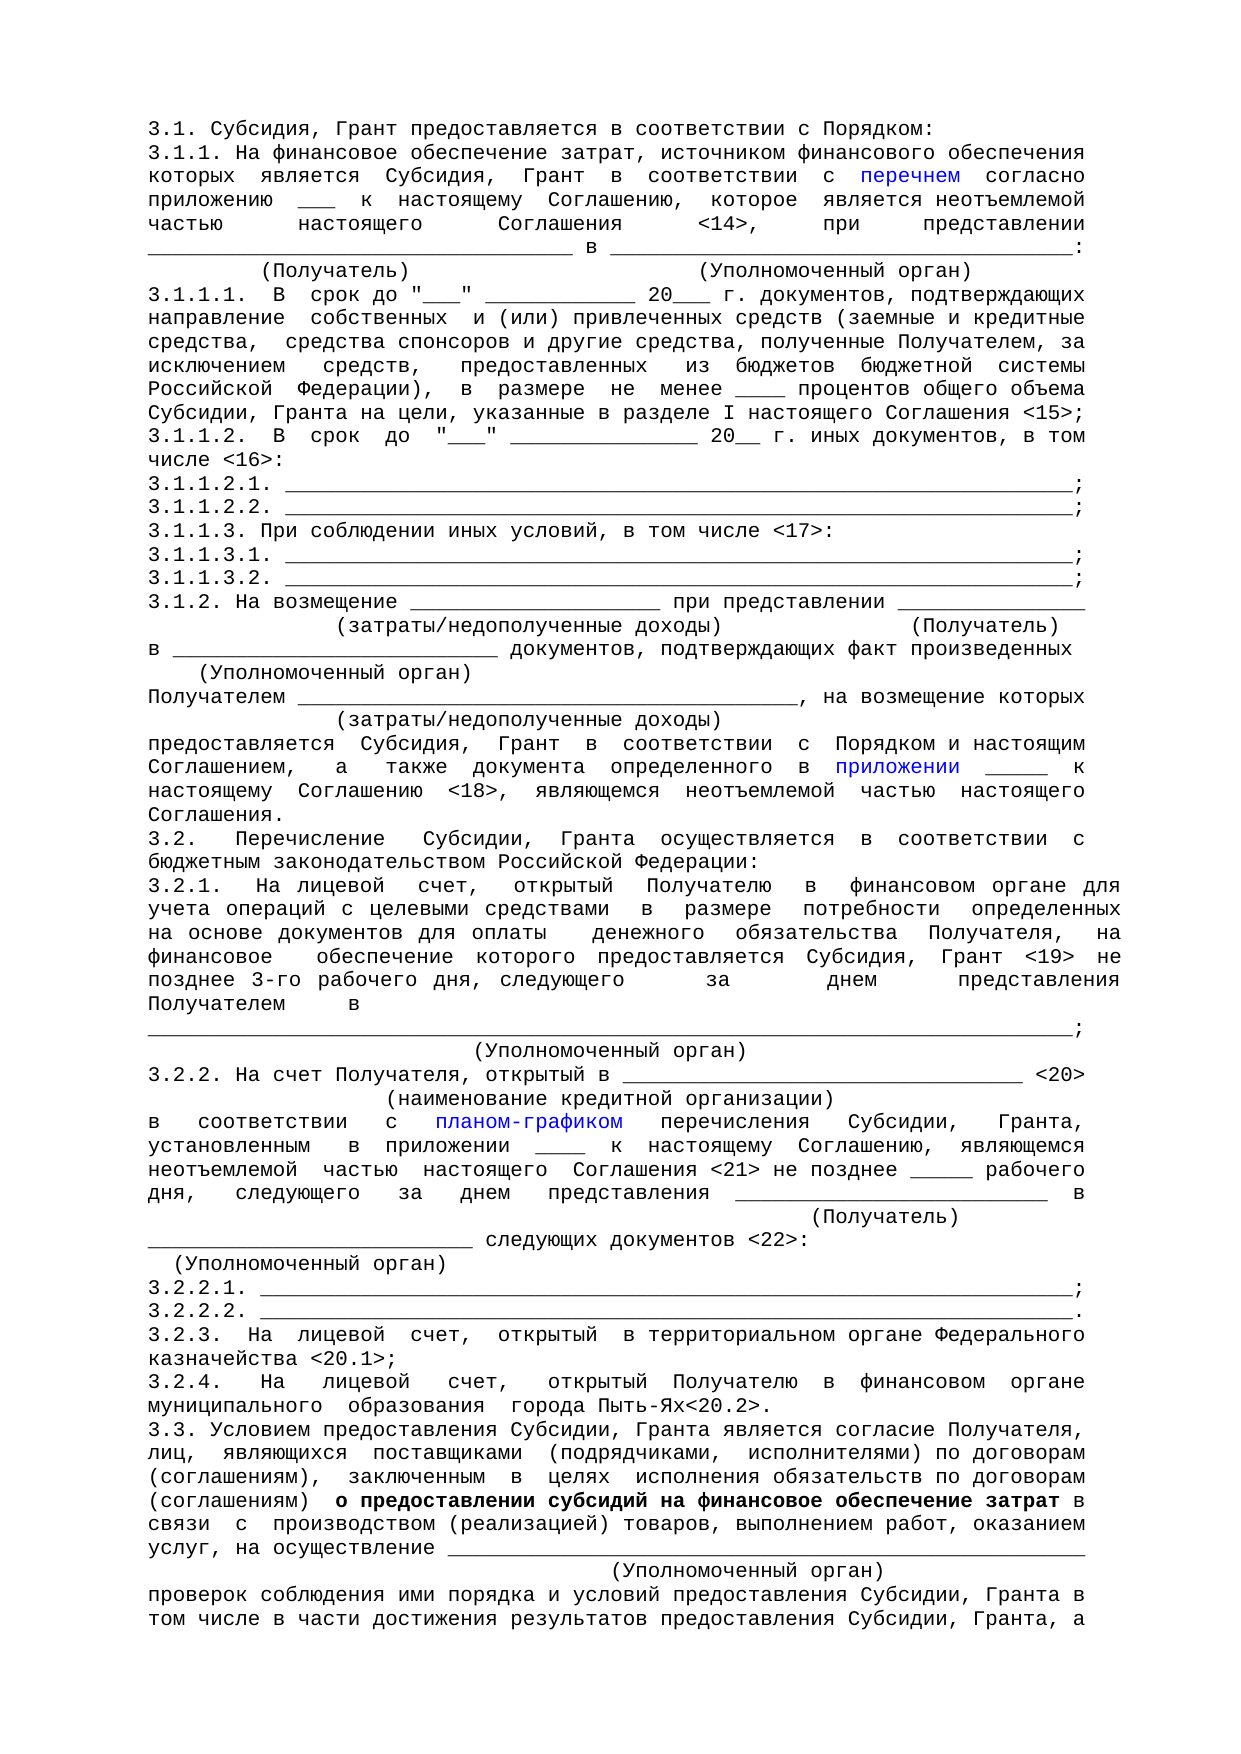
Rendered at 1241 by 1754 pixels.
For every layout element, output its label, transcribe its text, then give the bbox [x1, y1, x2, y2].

text 3.2. Перечисление Субсидии, Гранта осуществляется в соответствии с [148, 827, 1122, 851]
text 3.1.1.3.2. _______________________________________________________________; [148, 567, 1122, 591]
text Соглашением, а также документа определенного в приложении _____ к [148, 757, 1122, 780]
text настоящему Соглашению <18>, являющемся неотъемлемой частью настоящего [148, 780, 1122, 804]
text 3.1.1.2. В срок до "___" _______________ 20__ г. иных документов, в том [148, 426, 1122, 449]
text бюджетным законодательством Российской Федерации: [148, 851, 1122, 875]
text 3.2.4. На лицевой счет, открытый Получателю в финансовом органе [148, 1371, 1122, 1395]
text 3.1.1.3. При соблюдении иных условий, в том числе <17>: [148, 520, 1122, 544]
text 3.1.1.2.2. _______________________________________________________________; [148, 496, 1122, 520]
text __________________________ следующих документов <22>: [148, 1229, 1122, 1253]
text в __________________________ документов, подтверждающих факт произведенных [148, 638, 1122, 662]
text лиц, являющихся поставщиками (подрядчиками, исполнителями) по договорам [148, 1442, 1122, 1466]
text (затраты/недополученные доходы) [148, 709, 1122, 733]
text 3.2.2. На счет Получателя, открытый в ________________________________ <20> [148, 1064, 1122, 1088]
text __________________________________________________________________________; [148, 1017, 1122, 1040]
text Субсидии, Гранта на цели, указанные в разделе I настоящего Соглашения <15>; [148, 402, 1122, 426]
text (Получатель) (Уполномоченный орган) [148, 260, 1122, 284]
text услуг, на осуществление ___________________________________________________ [148, 1537, 1122, 1561]
text казначейства <20.1>; [148, 1348, 1122, 1371]
text предоставляется Субсидия, Грант в соответствии с Порядком и настоящим [148, 733, 1122, 757]
text 3.2.2.1. _________________________________________________________________; [148, 1277, 1122, 1300]
text исключением средств, предоставленных из бюджетов бюджетной системы [148, 354, 1122, 378]
text (наименование кредитной организации) [148, 1088, 1122, 1111]
text частью настоящего Соглашения <14>, при представлении [148, 213, 1122, 236]
text Соглашения. [148, 804, 1122, 827]
text (Получатель) [148, 1206, 1122, 1229]
text средства, средства спонсоров и другие средства, полученные Получателем, за [148, 331, 1122, 354]
text том числе в части достижения результатов предоставления Субсидии, Гранта, а [148, 1608, 1122, 1631]
text в соответствии с планом-графиком перечисления Субсидии, Гранта, [148, 1111, 1122, 1135]
text (затраты/недополученные доходы) (Получатель) [148, 615, 1122, 638]
text приложению ___ к настоящему Соглашению, которое является неотъемлемой [148, 189, 1122, 213]
text муниципального образования города Пыть-Ях<20.2>. [148, 1395, 1122, 1419]
text 3.1. Субсидия, Грант предоставляется в соответствии с Порядком: [148, 118, 1122, 142]
text связи с производством (реализацией) товаров, выполнением работ, оказанием [148, 1513, 1122, 1537]
text (Уполномоченный орган) [148, 1253, 1122, 1277]
text установленным в приложении ____ к настоящему Соглашению, являющемся [148, 1135, 1122, 1158]
text (Уполномоченный орган) [148, 662, 1122, 686]
text Российской Федерации), в размере не менее ____ процентов общего объема [148, 378, 1122, 402]
text (соглашениям), заключенным в целях исполнения обязательств по договорам [148, 1466, 1122, 1489]
text 3.3. Условием предоставления Субсидии, Гранта является согласие Получателя, [148, 1419, 1122, 1442]
text проверок соблюдения ими порядка и условий предоставления Субсидии, Гранта в [148, 1584, 1122, 1608]
text направление собственных и (или) привлеченных средств (заемные и кредитные [148, 307, 1122, 331]
text 3.1.1.3.1. _______________________________________________________________; [148, 544, 1122, 567]
text числе <16>: [148, 449, 1122, 473]
text __________________________________ в _____________________________________: [148, 236, 1122, 260]
text 3.1.1.2.1. _______________________________________________________________; [148, 473, 1122, 496]
text (Уполномоченный орган) [148, 1040, 1122, 1064]
text 3.1.2. На возмещение ____________________ при представлении _______________ [148, 591, 1122, 615]
text (Уполномоченный орган) [148, 1561, 1122, 1584]
text неотъемлемой частью настоящего Соглашения <21> не позднее _____ рабочего [148, 1158, 1122, 1182]
text дня, следующего за днем представления _________________________ в [148, 1182, 1122, 1206]
text 3.1.1. На финансовое обеспечение затрат, источником финансового обеспечения [148, 142, 1122, 165]
text 3.2.3. На лицевой счет, открытый в территориальном органе Федерального [148, 1324, 1122, 1348]
text 3.2.2.2. _________________________________________________________________. [148, 1300, 1122, 1324]
text 3.1.1.1. В срок до "___" ____________ 20___ г. документов, подтверждающих [148, 284, 1122, 307]
text (соглашениям) о предоставлении субсидий на финансовое обеспечение затрат в [148, 1489, 1122, 1513]
text Получателем ________________________________________, на возмещение которых [148, 686, 1122, 709]
text 3.2.1. На лицевой счет, открытый Получателю в финансовом органе для учета операций с целевыми средствами в размере потребности определенных на основе документов для оплаты денежного обязательства Получателя, на финансовое обеспечение которого предоставляется Субсидия, Грант <19> не позднее 3-го рабочего дня, следующего за днем представления Получателем в [148, 875, 1122, 1017]
text которых является Субсидия, Грант в соответствии с перечнем согласно [148, 165, 1122, 189]
